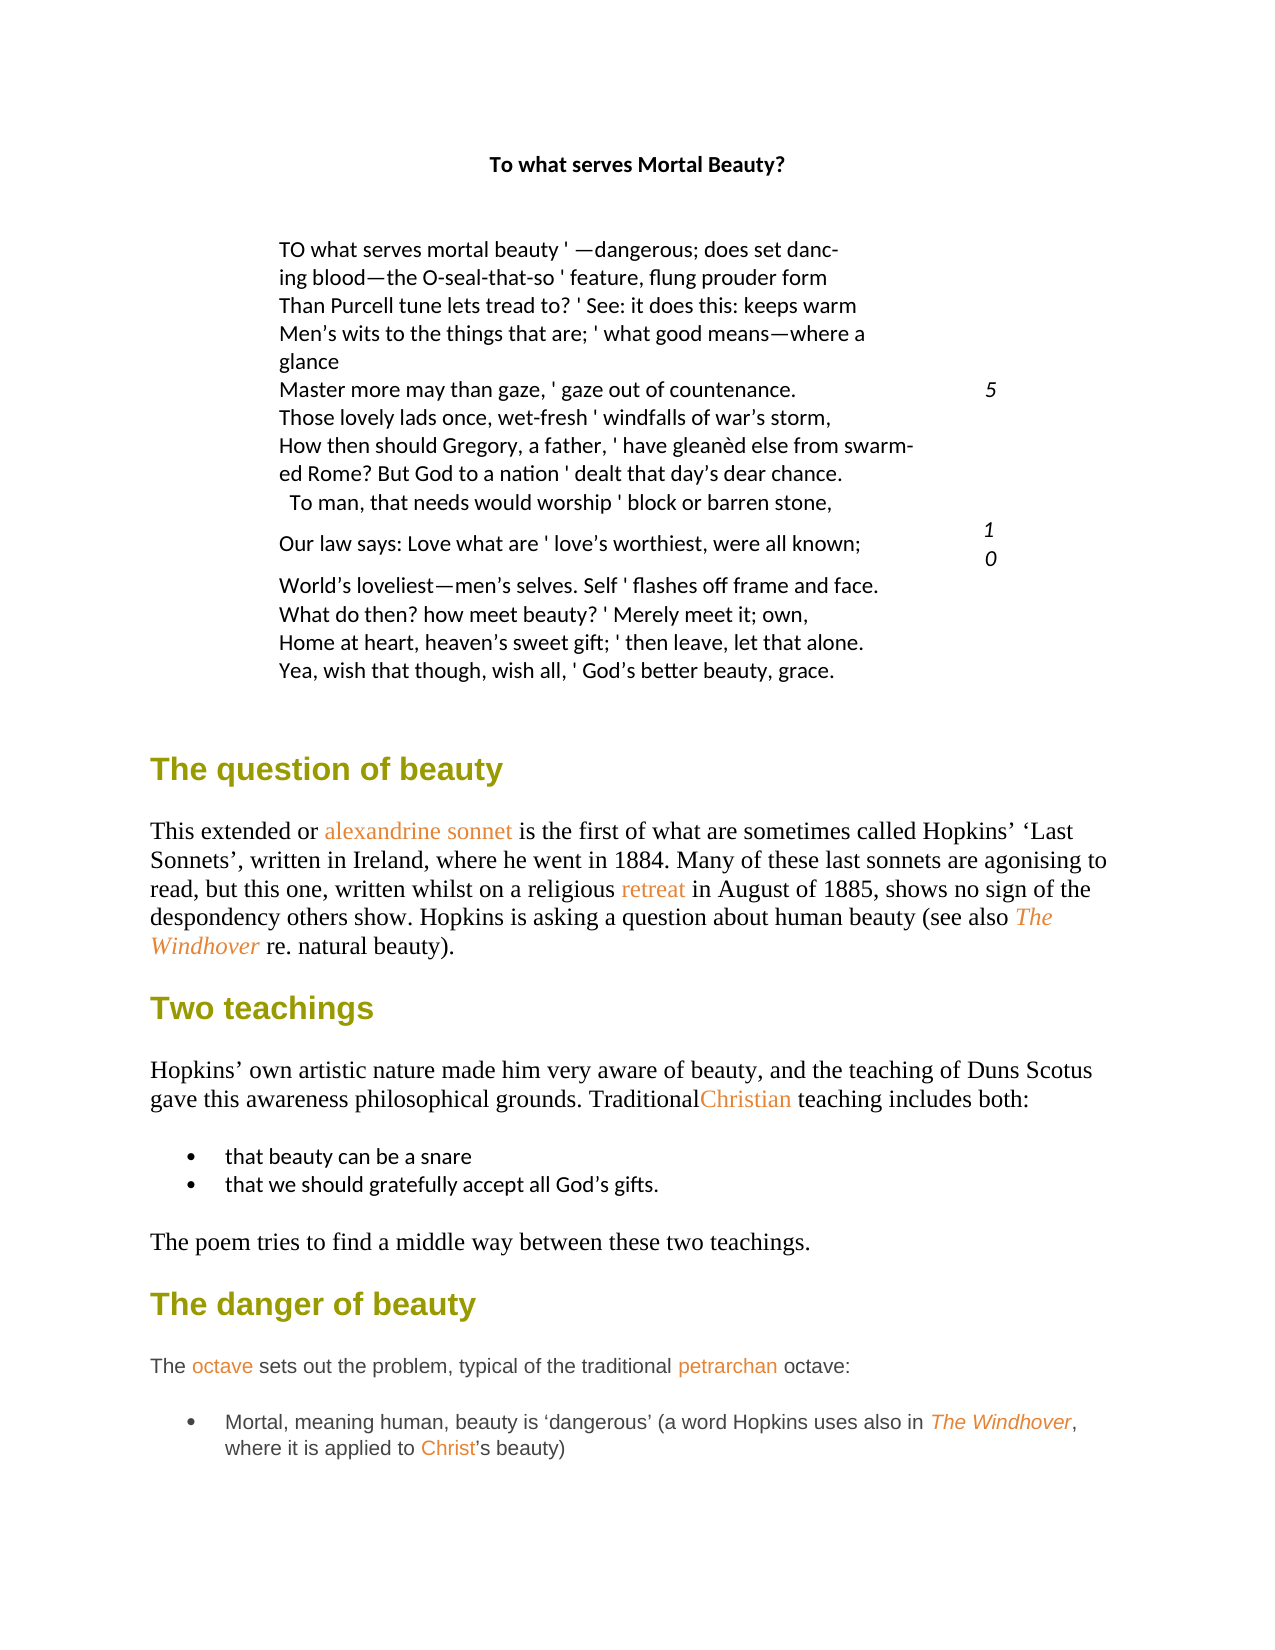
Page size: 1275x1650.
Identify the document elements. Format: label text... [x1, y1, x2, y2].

text The octave sets out the problem, typical of the traditional petrarchan octave: [150, 1351, 1125, 1378]
list Mortal, meaning human, beauty is ‘dangerous’ (a word Hopkins uses also in The Windhover, where it is applied to Christ’s beauty) [187, 1407, 1125, 1460]
text The poem tries to find a middle way between these two teachings. [150, 1227, 1125, 1256]
text Hopkins’ own artistic nature made him very aware of beauty, and the teaching of Duns Scotus gave this awareness philosophical grounds. TraditionalChristian teaching includes both: [150, 1055, 1125, 1113]
list that beauty can be a snare [187, 1142, 1125, 1170]
subtitle The danger of beauty [150, 1285, 1125, 1322]
subtitle Two teachings [150, 989, 1125, 1026]
table_header To what serves Mortal Beauty? [168, 150, 1107, 178]
table_header [168, 178, 1107, 688]
text This extended or alexandrine sonnet is the first of what are sometimes called Hopkins’ ‘Last Sonnets’, written in Ireland, where he went in 1884. Many of these last sonnets are agonising to read, but this one, written whilst on a religious retreat in August of 1885, shows no sign of the despondency others show. Hopkins is asking a question about human beauty (see also The Windhover re. natural beauty). [150, 816, 1125, 960]
subtitle The question of beauty [150, 750, 1125, 787]
list that we should gratefully accept all God’s gifts. [187, 1170, 1125, 1198]
